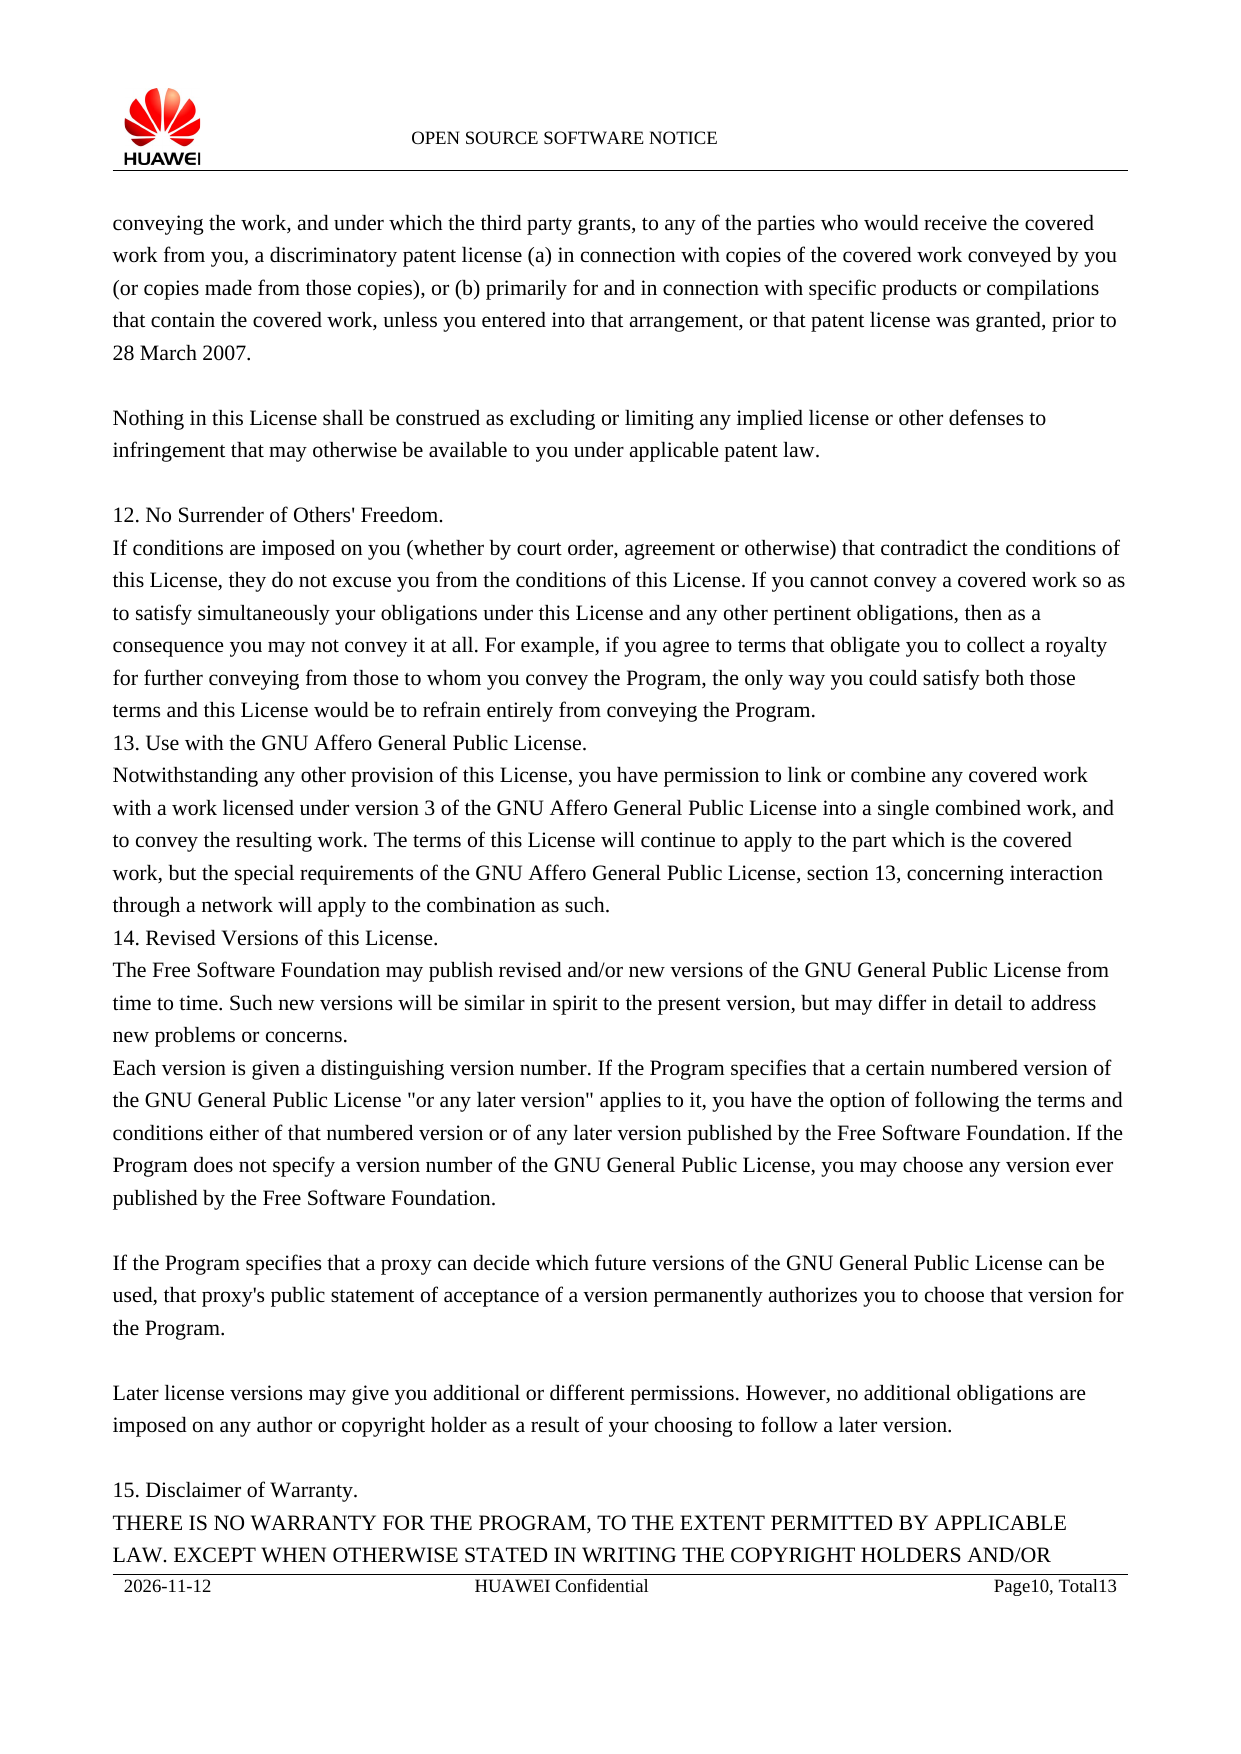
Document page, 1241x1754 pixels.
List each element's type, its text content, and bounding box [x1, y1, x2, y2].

picture [124, 88, 201, 165]
